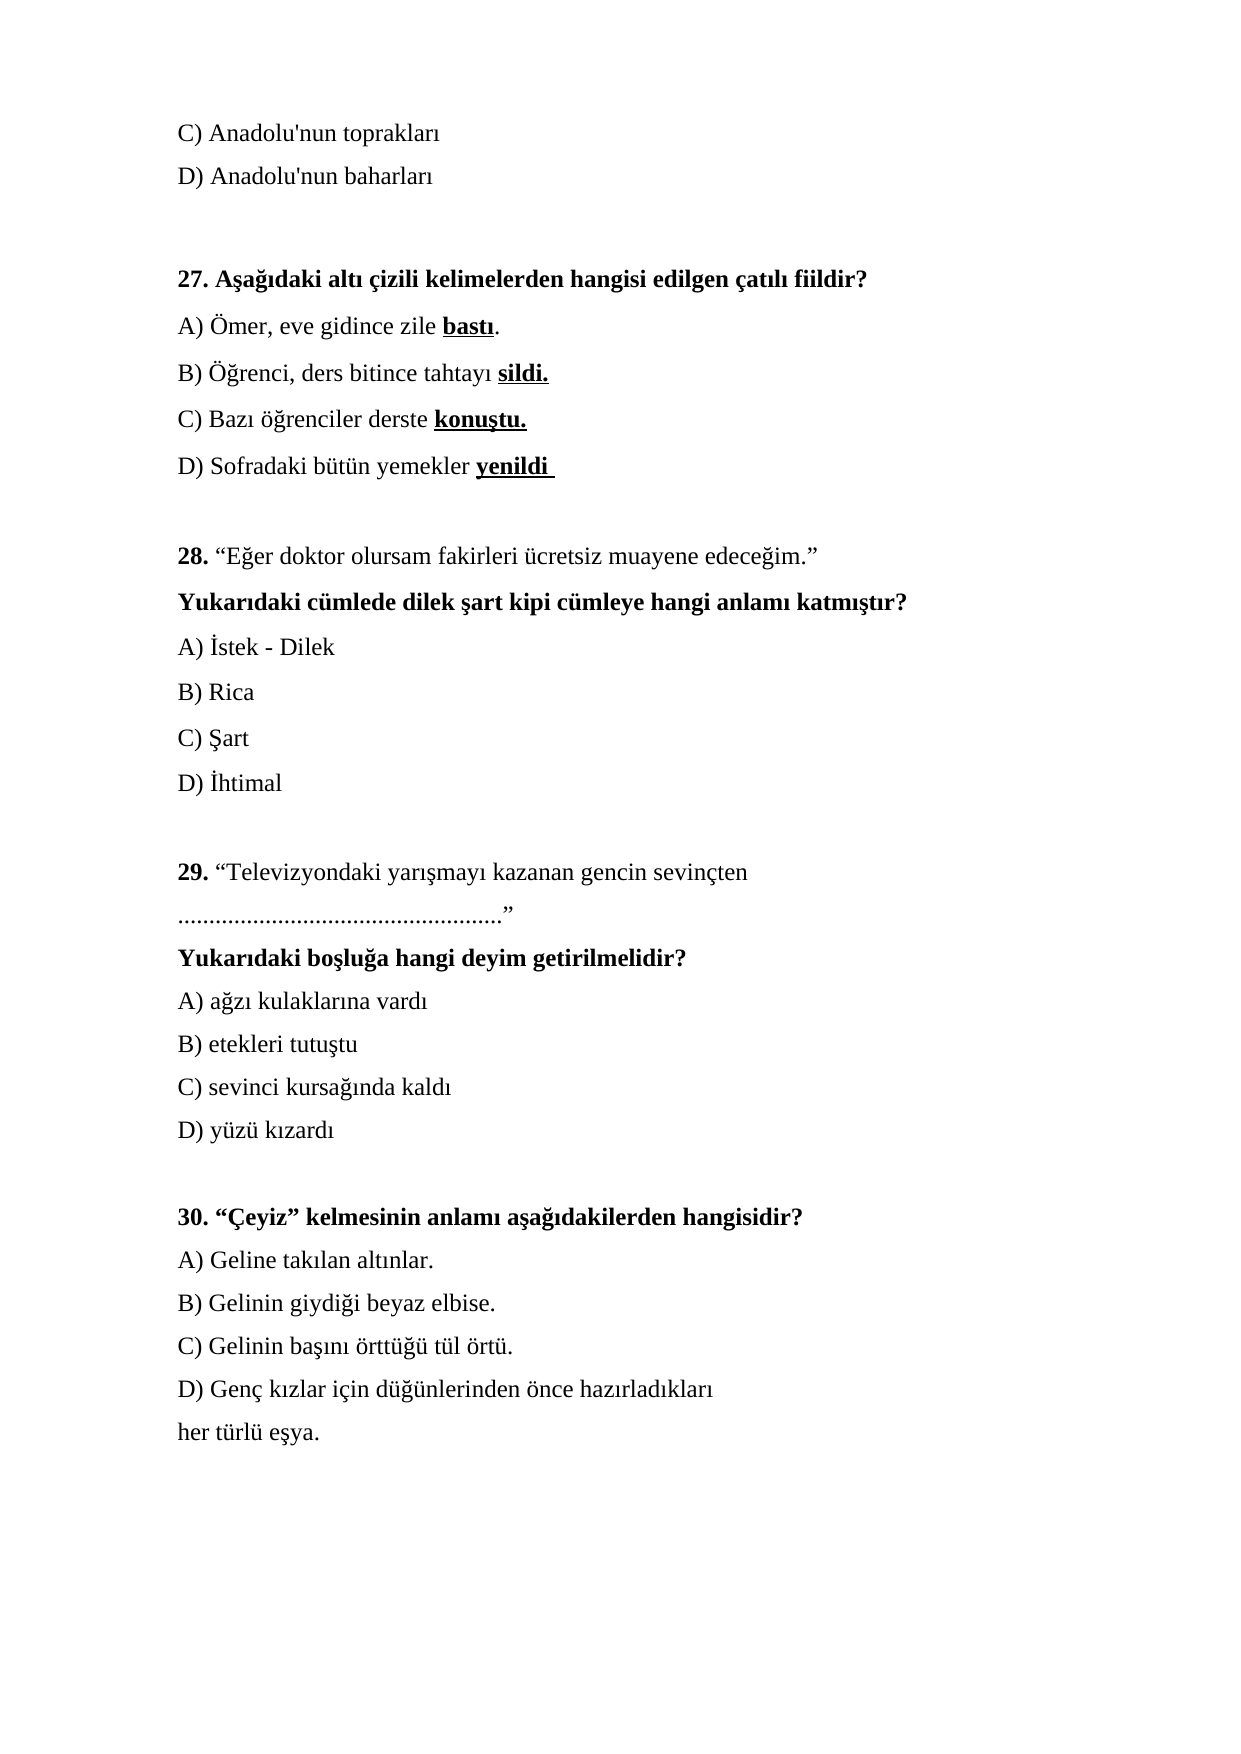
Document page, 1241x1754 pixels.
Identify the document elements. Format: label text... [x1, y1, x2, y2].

text C) Gelinin başını örttüğü tül örtü. [177, 1331, 1152, 1360]
text ....................................................” [177, 900, 1152, 929]
text A) İstek - Dilek [177, 632, 1152, 661]
text D) İhtimal [177, 768, 1152, 797]
text A) Geline takılan altınlar. [177, 1245, 1152, 1274]
text C) Bazı öğrenciler derste konuştu. [177, 404, 1152, 433]
text D) Genç kızlar için düğünlerinden önce hazırladıkları [177, 1374, 1152, 1403]
text Yukarıdaki cümlede dilek şart kipi cümleye hangi anlamı katmıştır? [177, 587, 1152, 615]
text B) Öğrenci, ders bitince tahtayı sildi. [177, 358, 1152, 386]
text B) etekleri tutuştu [177, 1029, 1152, 1058]
text 27. Aşağıdaki altı çizili kelimelerden hangisi edilgen çatılı fiildir? [177, 264, 1152, 293]
text A) Ömer, eve gidince zile bastı. [177, 311, 1152, 340]
text D) yüzü kızardı [177, 1116, 1152, 1144]
text 30. “Çeyiz” kelmesinin anlamı aşağıdakilerden hangisidir? [177, 1202, 1152, 1231]
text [177, 118, 1152, 190]
text 29. “Televizyondaki yarışmayı kazanan gencin sevinçten [177, 857, 1152, 886]
text C) sevinci kursağında kaldı [177, 1072, 1152, 1101]
text A) ağzı kulaklarına vardı [177, 986, 1152, 1015]
text D) Sofradaki bütün yemekler yenildi [177, 451, 1152, 480]
text Yukarıdaki boşluğa hangi deyim getirilmelidir? [177, 943, 1152, 972]
text B) Rica [177, 677, 1152, 706]
text her türlü eşya. [177, 1417, 1152, 1446]
text 28. “Eğer doktor olursam fakirleri ücretsiz muayene edeceğim.” [177, 541, 1152, 570]
text C) Şart [177, 723, 1152, 752]
text B) Gelinin giydiği beyaz elbise. [177, 1288, 1152, 1317]
